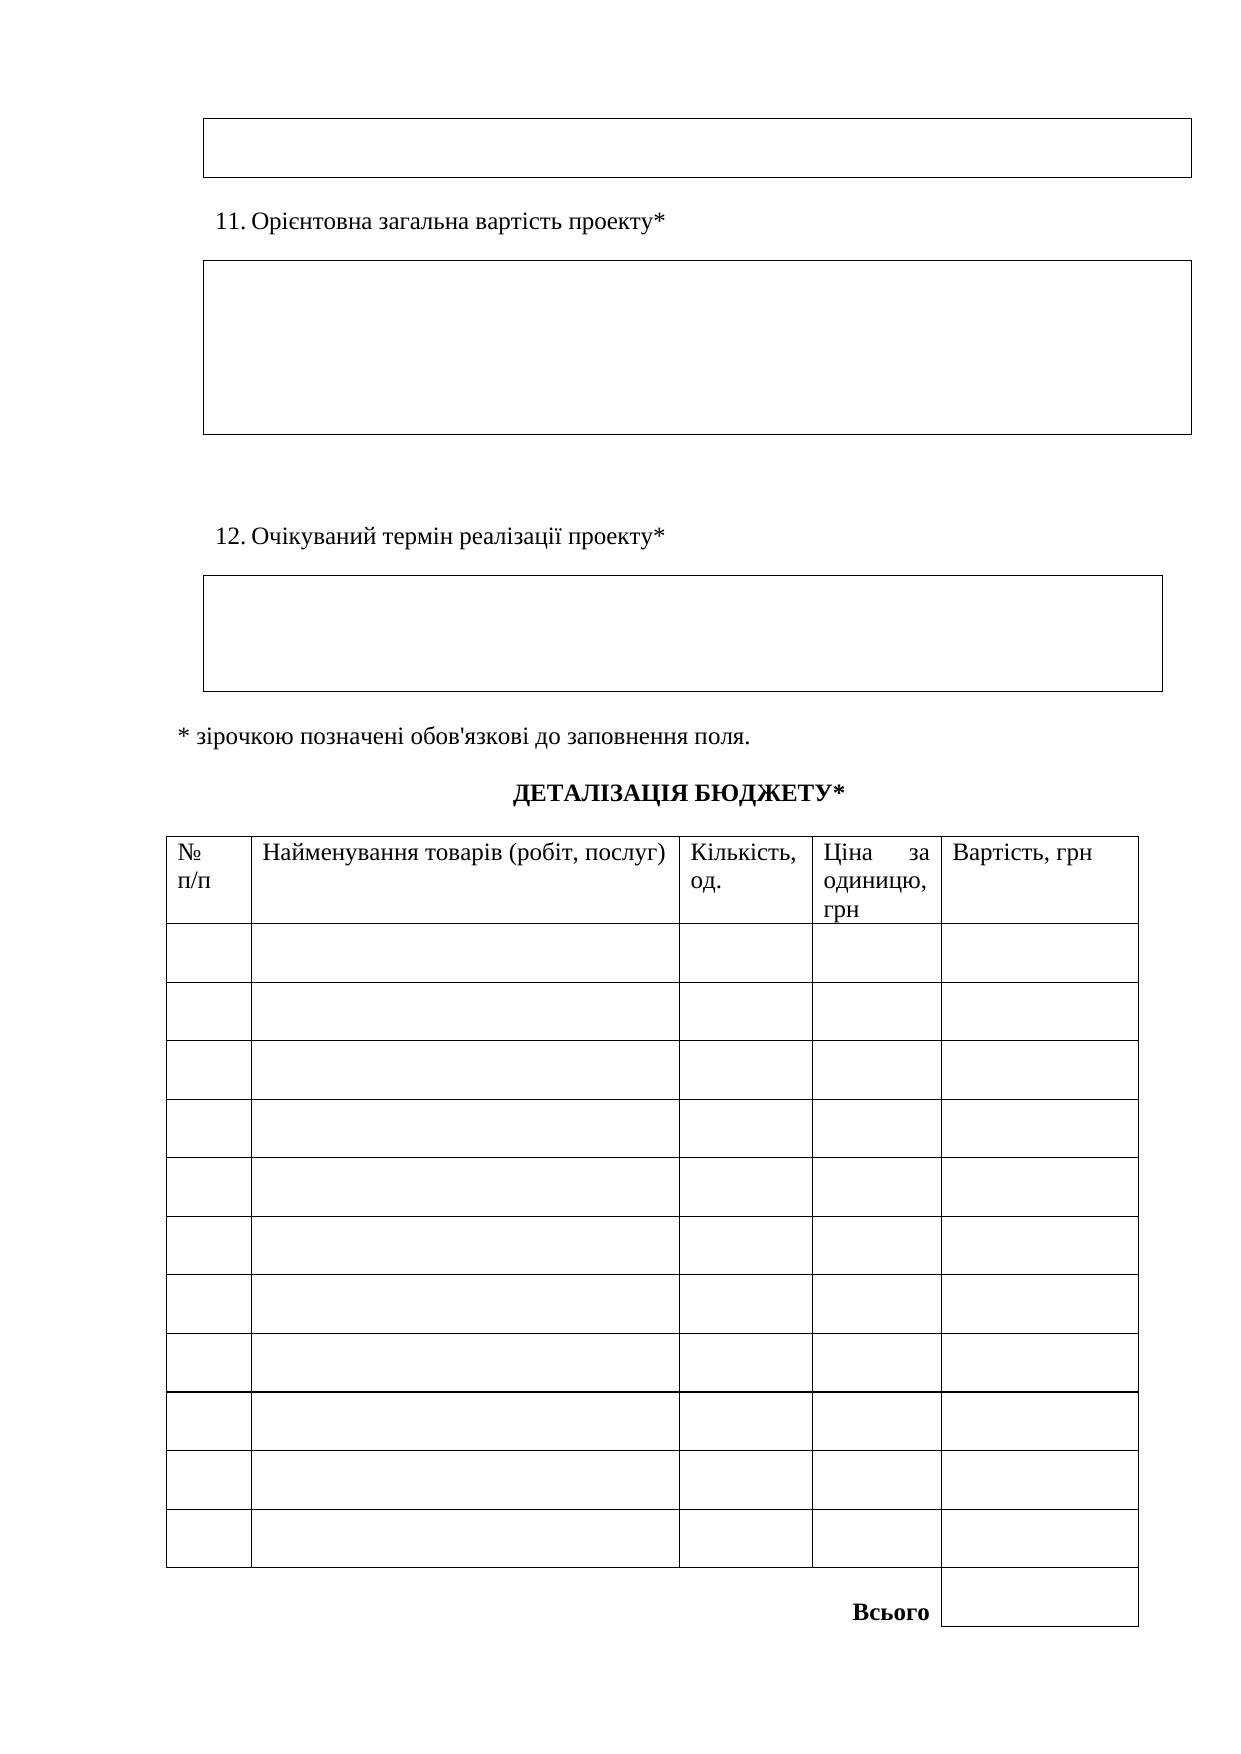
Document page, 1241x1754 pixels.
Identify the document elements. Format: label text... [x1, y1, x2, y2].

table_cell [942, 1334, 1138, 1391]
table_cell [813, 1100, 941, 1157]
table_cell [813, 1217, 941, 1274]
table_cell [813, 1041, 941, 1099]
table_cell [680, 924, 812, 982]
table_cell [167, 1100, 251, 1157]
table_cell [942, 983, 1138, 1040]
table_header [204, 261, 1191, 434]
table_cell [680, 1451, 812, 1508]
list Орієнтовна загальна вартість проекту* [215, 206, 1181, 235]
table_header [204, 119, 1191, 177]
table_cell [252, 1451, 679, 1508]
table_cell [680, 1334, 812, 1391]
table_cell [942, 1100, 1138, 1157]
table_cell [680, 1100, 812, 1157]
table_cell [167, 1510, 251, 1567]
table_cell [813, 1275, 941, 1333]
table_cell [167, 983, 251, 1040]
table_cell [680, 1217, 812, 1274]
table_cell [252, 983, 679, 1040]
table_header Ціна за одиницю, грн [813, 837, 941, 923]
table_cell [813, 1393, 941, 1450]
table_header [204, 576, 1162, 691]
table_cell [680, 1510, 812, 1567]
table_cell [167, 1334, 251, 1391]
table_cell [813, 1510, 941, 1567]
table_cell [680, 1393, 812, 1450]
table_cell [813, 924, 941, 982]
table_cell [942, 924, 1138, 982]
table_header Найменування товарів (робіт, послуг) [252, 837, 679, 923]
table_cell [252, 1100, 679, 1157]
table_cell [167, 1217, 251, 1274]
table_cell [167, 1158, 251, 1216]
table_cell [252, 924, 679, 982]
table_cell [252, 1510, 679, 1567]
table_cell [942, 1568, 1138, 1626]
table_cell [813, 983, 941, 1040]
table_cell [167, 1451, 251, 1508]
table_cell [680, 1041, 812, 1099]
text * зірочкою позначені обов'язкові до заповнення поля. [177, 721, 1181, 749]
table_cell Всього [166, 1568, 941, 1626]
table_cell [167, 1041, 251, 1099]
table_cell [813, 1451, 941, 1508]
list Очікуваний термін реалізації проекту* [215, 521, 1181, 550]
table_cell [942, 1393, 1138, 1450]
table_cell [252, 1041, 679, 1099]
table_cell [942, 1451, 1138, 1508]
table_cell [252, 1217, 679, 1274]
text ДЕТАЛІЗАЦІЯ БЮДЖЕТУ* [177, 778, 1181, 807]
table_cell [942, 1217, 1138, 1274]
table_cell [813, 1334, 941, 1391]
table_header Вартість, грн [942, 837, 1138, 923]
table_cell [252, 1275, 679, 1333]
table_cell [942, 1041, 1138, 1099]
table_cell [813, 1158, 941, 1216]
table_cell [680, 1275, 812, 1333]
table_cell [942, 1158, 1138, 1216]
table_header № п/п [167, 837, 251, 923]
table_cell [252, 1393, 679, 1450]
table_cell [252, 1158, 679, 1216]
table_cell [942, 1510, 1138, 1567]
table_cell [680, 983, 812, 1040]
table_cell [167, 924, 251, 982]
table_cell [167, 1393, 251, 1450]
table_cell [942, 1275, 1138, 1333]
table_cell [167, 1275, 251, 1333]
table_cell [252, 1334, 679, 1391]
table_cell [680, 1158, 812, 1216]
table_header Кількість, од. [680, 837, 812, 923]
